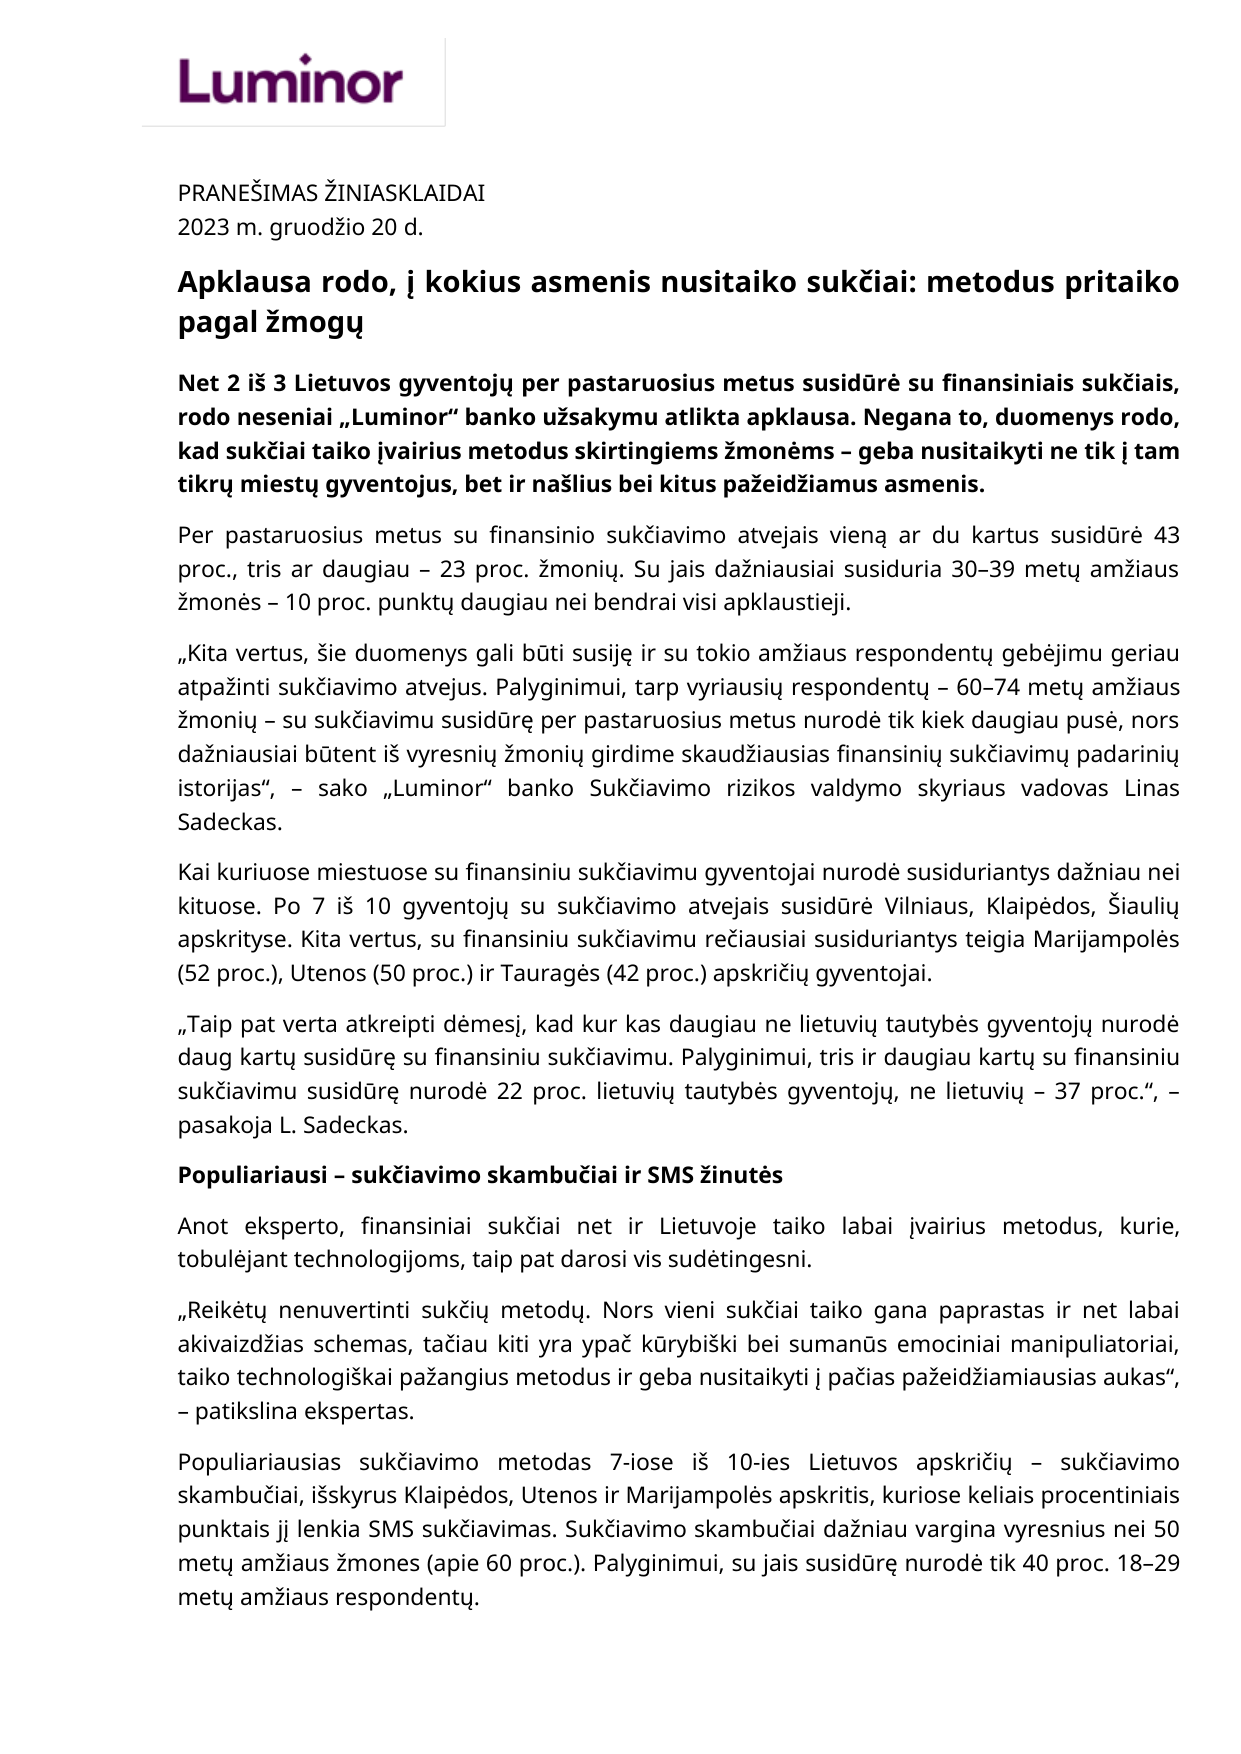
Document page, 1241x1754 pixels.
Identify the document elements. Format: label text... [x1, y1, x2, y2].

text Populiariausi – sukčiavimo skambučiai ir SMS žinutės [177, 1159, 1181, 1190]
text Net 2 iš 3 Lietuvos gyventojų per pastaruosius metus susidūrė su finansiniais sukčiais, rodo neseniai „Luminor“ banko užsakymu atlikta apklausa. Negana to, duomenys rodo, kad sukčiai taiko įvairius metodus skirtingiems žmonėms – geba nusitaikyti ne tik į tam tikrų miestų gyventojus, bet ir našlius bei kitus pažeidžiamus asmenis. [177, 367, 1181, 499]
text Per pastaruosius metus su finansinio sukčiavimo atvejais vieną ar du kartus susidūrė 43 proc., tris ar daugiau – 23 proc. žmonių. Su jais dažniausiai susiduria 30–39 metų amžiaus žmonės – 10 proc. punktų daugiau nei bendrai visi apklaustieji. [177, 519, 1181, 617]
text PRANEŠIMAS ŽINIASKLAIDAI 2023 m. gruodžio 20 d. [177, 177, 1181, 242]
text „Kita vertus, šie duomenys gali būti susiję ir su tokio amžiaus respondentų gebėjimu geriau atpažinti sukčiavimo atvejus. Palyginimui, tarp vyriausių respondentų – 60–74 metų amžiaus žmonių – su sukčiavimu susidūrę per pastaruosius metus nurodė tik kiek daugiau pusė, nors dažniausiai būtent iš vyresnių žmonių girdime skaudžiausias finansinių sukčiavimų padarinių istorijas“, – sako „Luminor“ banko Sukčiavimo rizikos valdymo skyriaus vadovas Linas Sadeckas. [177, 637, 1181, 837]
text „Reikėtų nenuvertinti sukčių metodų. Nors vieni sukčiai taiko gana paprastas ir net labai akivaizdžias schemas, tačiau kiti yra ypač kūrybiški bei sumanūs emociniai manipuliatoriai, taiko technologiškai pažangius metodus ir geba nusitaikyti į pačias pažeidžiamiausias aukas“, – patikslina ekspertas. [177, 1294, 1181, 1426]
text Anot eksperto, finansiniai sukčiai net ir Lietuvoje taiko labai įvairius metodus, kurie, tobulėjant technologijoms, taip pat darosi vis sudėtingesni. [177, 1209, 1181, 1274]
text „Taip pat verta atkreipti dėmesį, kad kur kas daugiau ne lietuvių tautybės gyventojų nurodė daug kartų susidūrę su finansiniu sukčiavimu. Palyginimui, tris ir daugiau kartų su finansiniu sukčiavimu susidūrę nurodė 22 proc. lietuvių tautybės gyventojų, ne lietuvių – 37 proc.“, – pasakoja L. Sadeckas. [177, 1007, 1181, 1140]
text Kai kuriuose miestuose su finansiniu sukčiavimu gyventojai nurodė susiduriantys dažniau nei kituose. Po 7 iš 10 gyventojų su sukčiavimo atvejais susidūrė Vilniaus, Klaipėdos, Šiaulių apskrityse. Kita vertus, su finansiniu sukčiavimu rečiausiai susiduriantys teigia Marijampolės (52 proc.), Utenos (50 proc.) ir Tauragės (42 proc.) apskričių gyventojai. [177, 856, 1181, 988]
picture [141, 38, 447, 128]
text Apklausa rodo, į kokius asmenis nusitaiko sukčiai: metodus pritaiko pagal žmogų [177, 261, 1181, 341]
text Populiariausias sukčiavimo metodas 7-iose iš 10-ies Lietuvos apskričių – sukčiavimo skambučiai, išskyrus Klaipėdos, Utenos ir Marijampolės apskritis, kuriose keliais procentiniais punktais jį lenkia SMS sukčiavimas. Sukčiavimo skambučiai dažniau vargina vyresnius nei 50 metų amžiaus žmones (apie 60 proc.). Palyginimui, su jais susidūrę nurodė tik 40 proc. 18–29 metų amžiaus respondentų. [177, 1445, 1181, 1612]
